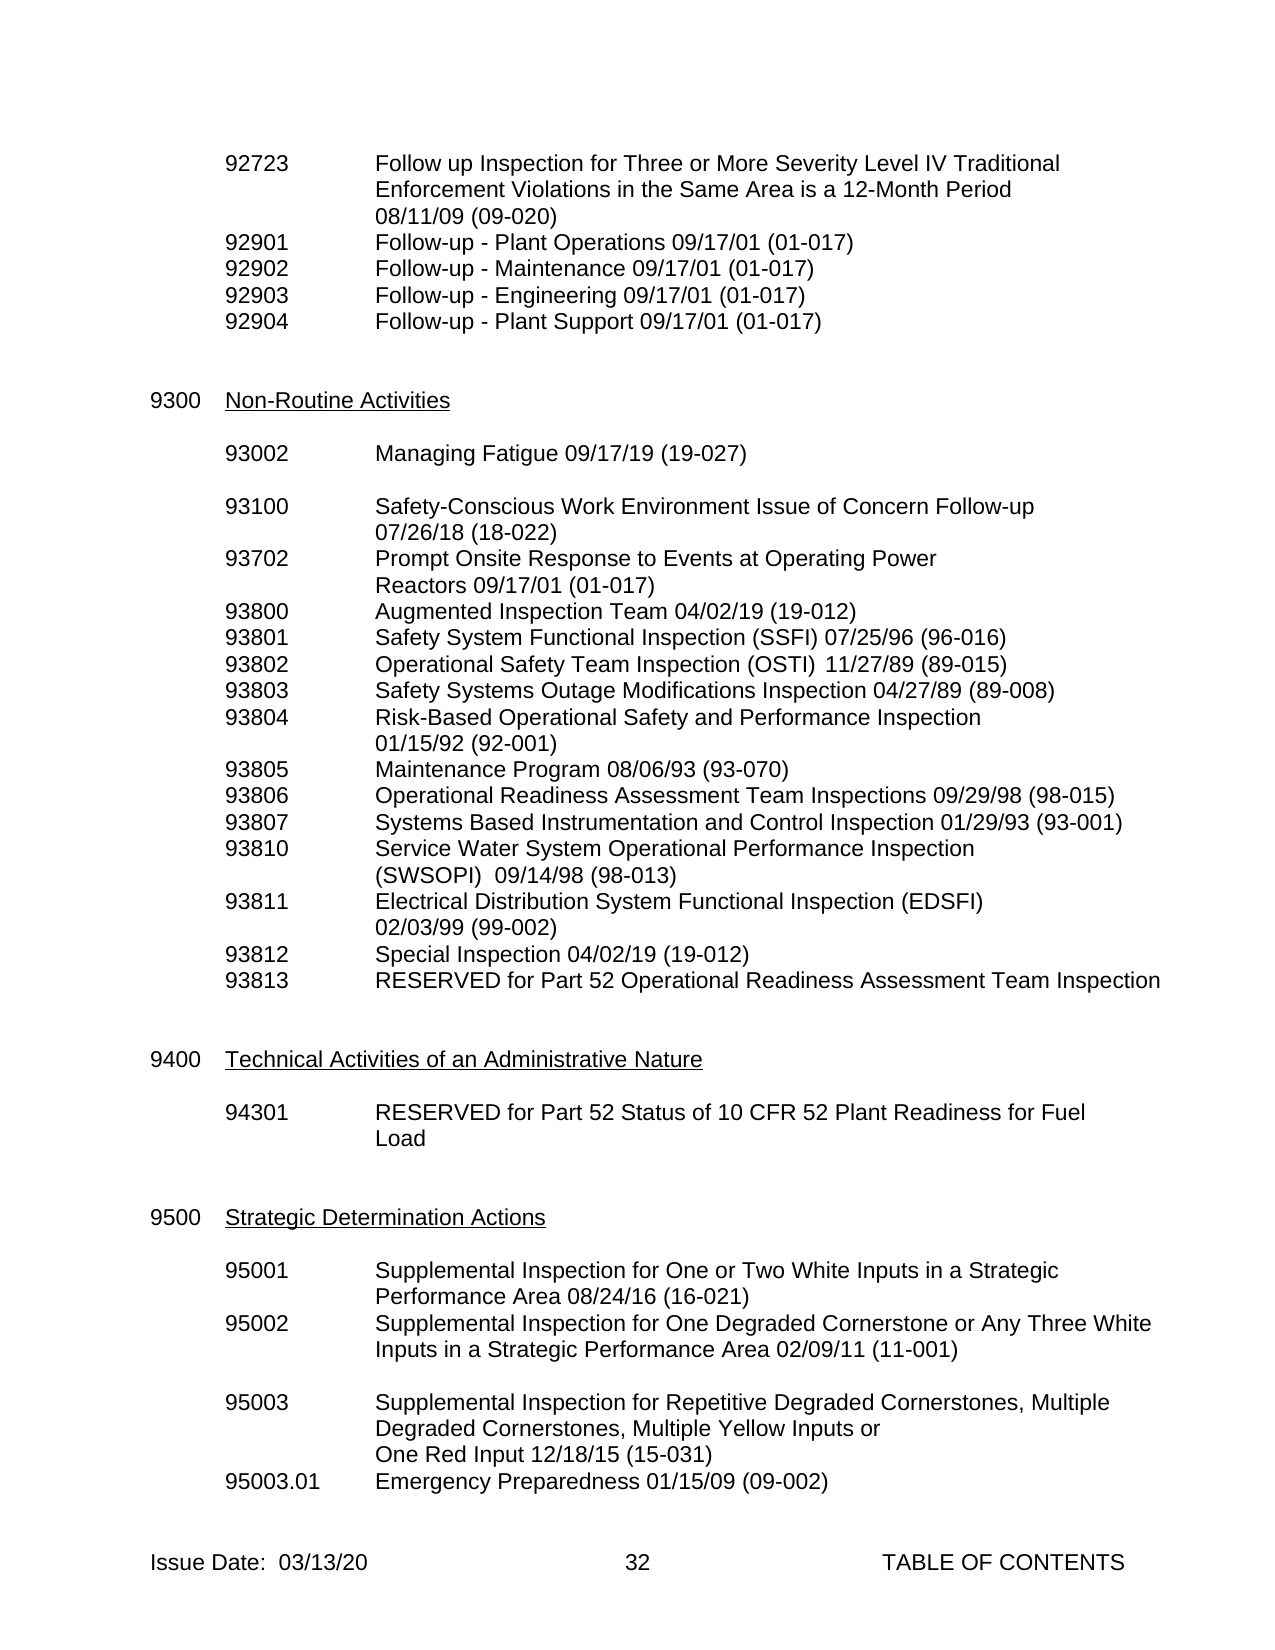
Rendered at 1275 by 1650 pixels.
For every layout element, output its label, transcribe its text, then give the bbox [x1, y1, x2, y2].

text 93801 Safety System Functional Inspection (SSFI) 07/25/96 (96-016) [225, 624, 1172, 651]
text 93813 RESERVED for Part 52 Operational Readiness Assessment Team Inspection [150, 967, 1172, 993]
text 95001 Supplemental Inspection for One or Two White Inputs in a Strategic Performance Area 08/24/16 (16-021) [150, 1257, 1172, 1309]
text 92903 Follow-up - Engineering 09/17/01 (01-017) [150, 282, 1172, 308]
text 93002 Managing Fatigue 09/17/19 (19-027) [225, 440, 1172, 466]
text One Red Input 12/18/15 (15-031) [150, 1441, 1172, 1468]
text 93802 Operational Safety Team Inspection (OSTI) 11/27/89 (89-015) [150, 651, 1172, 677]
text 93702 Prompt Onsite Response to Events at Operating Power [150, 545, 1172, 572]
text 08/11/09 (09-020) [150, 203, 1172, 229]
text 93811 Electrical Distribution System Functional Inspection (EDSFI) [150, 888, 1172, 914]
text 95003 Supplemental Inspection for Repetitive Degraded Cornerstones, Multiple Degraded Cornerstones, Multiple Yellow Inputs or [150, 1389, 1172, 1441]
text (SWSOPI) 09/14/98 (98-013) [150, 862, 1172, 888]
text 07/26/18 (18-022) [300, 519, 1172, 545]
text 93806 Operational Readiness Assessment Team Inspections 09/29/98 (98-015) [150, 782, 1172, 809]
text 93800 Augmented Inspection Team 04/02/19 (19-012) [225, 598, 1172, 624]
text 93803 Safety Systems Outage Modifications Inspection 04/27/89 (89-008) [150, 677, 1172, 703]
text 92904 Follow-up - Plant Support 09/17/01 (01-017) [150, 308, 1172, 334]
text 93804 Risk-Based Operational Safety and Performance Inspection [150, 703, 1172, 730]
text 92723 Follow up Inspection for Three or More Severity Level IV Traditional Enforcement Violations in the Same Area is a 12-Month Period [150, 150, 1172, 203]
text 93810 Service Water System Operational Performance Inspection [150, 835, 1172, 862]
text Load [150, 1125, 1172, 1151]
text 94301 RESERVED for Part 52 Status of 10 CFR 52 Plant Readiness for Fuel [150, 1099, 1172, 1125]
text 95002 Supplemental Inspection for One Degraded Cornerstone or Any Three White Inputs in a Strategic Performance Area 02/09/11 (11-001) [150, 1309, 1172, 1362]
text 95003.01 Emergency Preparedness 01/15/09 (09-002) [150, 1468, 1172, 1494]
text 9300 Non-Routine Activities [150, 387, 1172, 413]
text 93805 Maintenance Program 08/06/93 (93-070) [150, 756, 1172, 782]
text Reactors 09/17/01 (01-017) [225, 572, 1172, 598]
text 93807 Systems Based Instrumentation and Control Inspection 01/29/93 (93-001) [150, 809, 1172, 835]
text 01/15/92 (92-001) [150, 730, 1172, 756]
text 9500 Strategic Determination Actions [150, 1204, 1172, 1231]
text 93100 Safety-Conscious Work Environment Issue of Concern Follow-up [150, 493, 1172, 519]
text 92901 Follow-up - Plant Operations 09/17/01 (01-017) [150, 229, 1172, 255]
text 02/03/99 (99-002) [150, 914, 1172, 941]
text 93812 Special Inspection 04/02/19 (19-012) [225, 941, 1172, 967]
text 9400 Technical Activities of an Administrative Nature [150, 1046, 1172, 1072]
text 92902 Follow-up - Maintenance 09/17/01 (01-017) [150, 255, 1172, 282]
